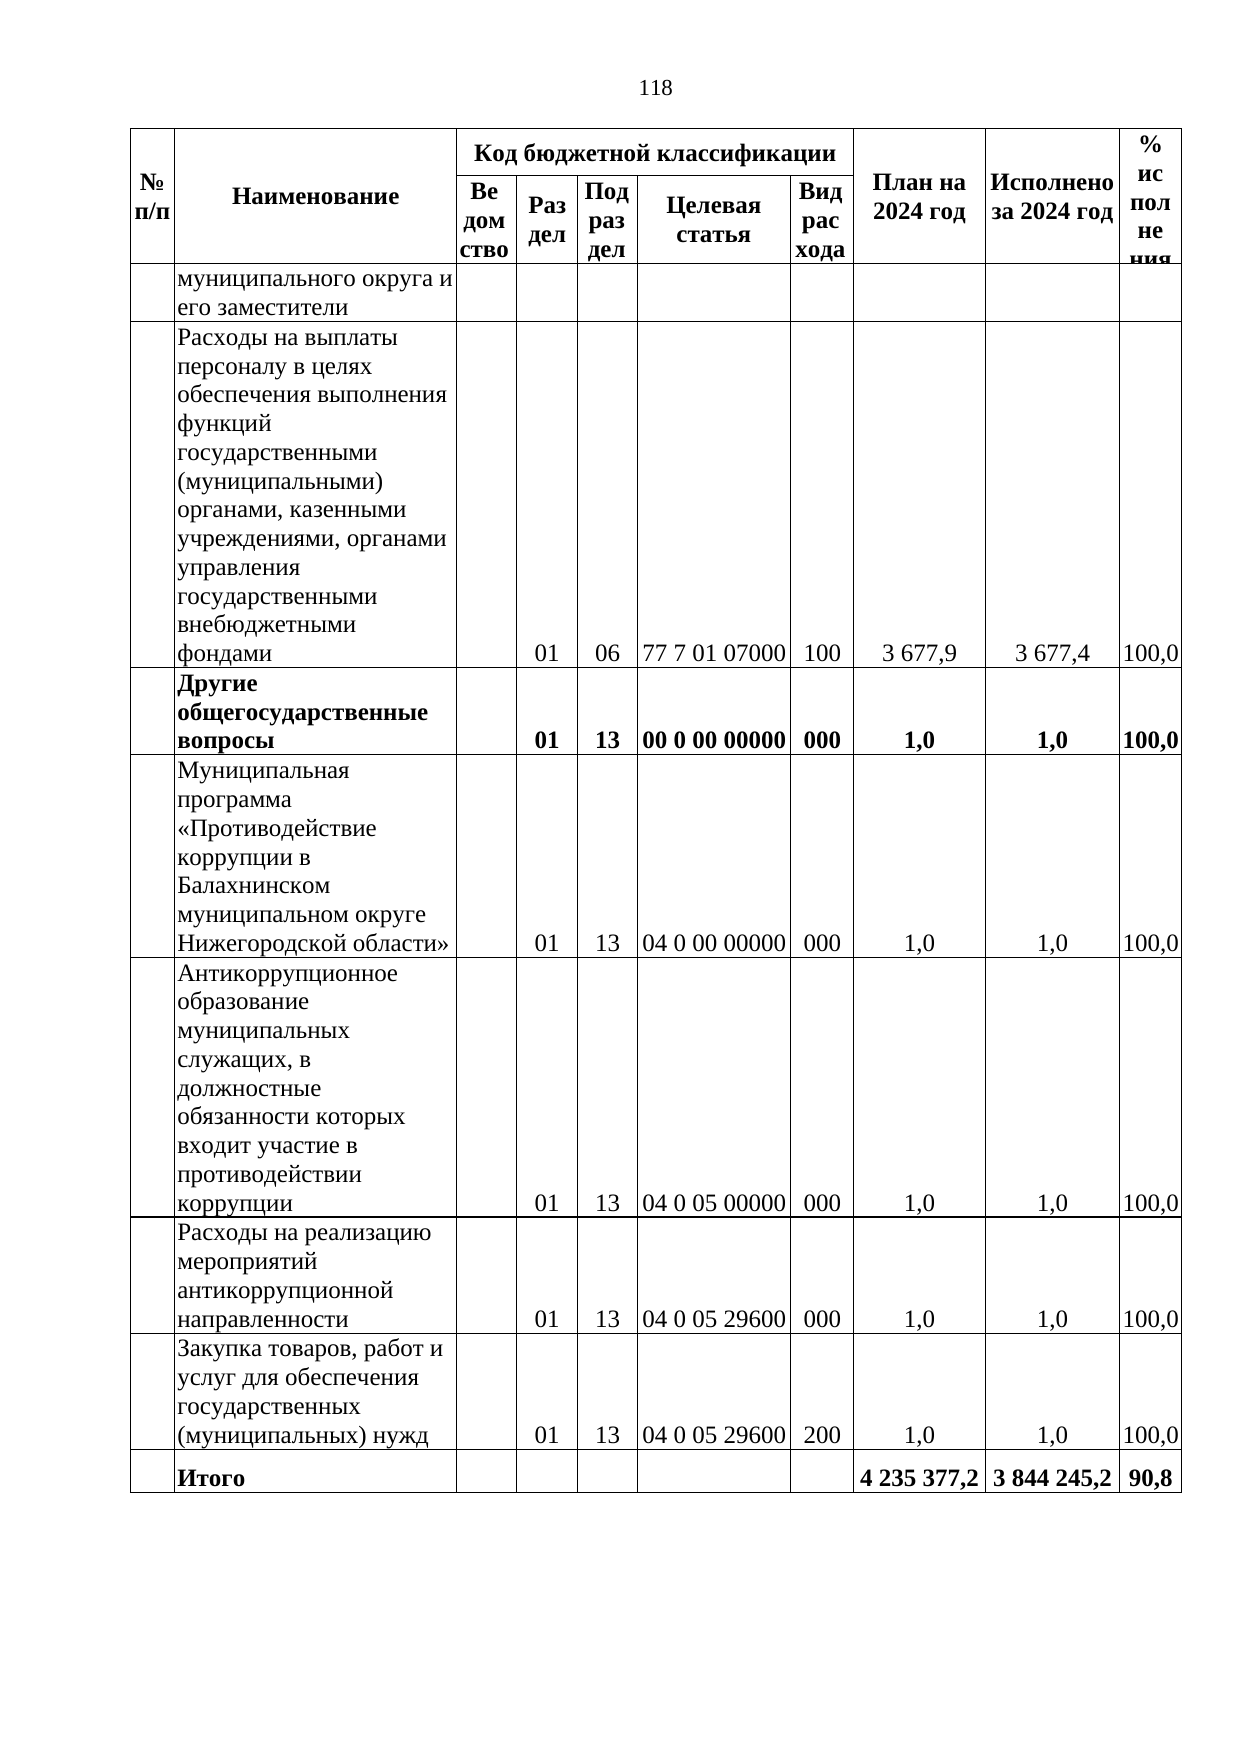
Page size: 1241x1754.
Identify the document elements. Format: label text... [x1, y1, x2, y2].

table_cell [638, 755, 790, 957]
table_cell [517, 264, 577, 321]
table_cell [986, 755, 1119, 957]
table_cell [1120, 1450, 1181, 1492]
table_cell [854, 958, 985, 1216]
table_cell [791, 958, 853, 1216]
table_cell Целевая статья [638, 176, 790, 262]
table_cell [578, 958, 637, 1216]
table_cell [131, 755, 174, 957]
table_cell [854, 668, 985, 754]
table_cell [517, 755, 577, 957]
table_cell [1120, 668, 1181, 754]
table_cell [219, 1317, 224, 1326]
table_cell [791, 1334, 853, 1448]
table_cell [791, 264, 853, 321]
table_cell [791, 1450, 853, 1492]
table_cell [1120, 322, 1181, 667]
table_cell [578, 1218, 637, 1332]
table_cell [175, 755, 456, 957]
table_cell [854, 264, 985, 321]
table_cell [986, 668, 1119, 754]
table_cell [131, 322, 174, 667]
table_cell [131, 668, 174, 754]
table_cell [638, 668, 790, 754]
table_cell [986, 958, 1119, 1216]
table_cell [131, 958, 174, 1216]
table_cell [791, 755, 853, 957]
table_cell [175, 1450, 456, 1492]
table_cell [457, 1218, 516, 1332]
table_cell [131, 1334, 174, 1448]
table_header Исполнено за 2024 год [986, 129, 1119, 262]
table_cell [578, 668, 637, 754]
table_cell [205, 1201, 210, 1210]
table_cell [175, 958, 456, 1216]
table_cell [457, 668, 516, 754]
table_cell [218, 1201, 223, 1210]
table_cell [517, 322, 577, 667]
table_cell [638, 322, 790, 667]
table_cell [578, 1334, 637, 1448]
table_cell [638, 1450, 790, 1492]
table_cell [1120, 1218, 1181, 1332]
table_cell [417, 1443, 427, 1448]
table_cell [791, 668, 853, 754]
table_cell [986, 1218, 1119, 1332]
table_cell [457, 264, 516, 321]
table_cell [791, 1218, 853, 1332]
table_header Код бюджетной классификации [457, 129, 853, 175]
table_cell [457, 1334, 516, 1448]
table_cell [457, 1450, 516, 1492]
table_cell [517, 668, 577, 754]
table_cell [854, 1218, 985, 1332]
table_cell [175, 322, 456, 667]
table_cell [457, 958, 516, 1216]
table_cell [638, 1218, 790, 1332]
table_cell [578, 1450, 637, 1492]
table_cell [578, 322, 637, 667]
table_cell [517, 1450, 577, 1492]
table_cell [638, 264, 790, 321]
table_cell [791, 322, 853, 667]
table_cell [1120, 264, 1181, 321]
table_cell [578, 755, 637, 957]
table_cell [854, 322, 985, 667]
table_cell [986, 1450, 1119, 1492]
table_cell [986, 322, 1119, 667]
table_header № п/п [131, 129, 174, 262]
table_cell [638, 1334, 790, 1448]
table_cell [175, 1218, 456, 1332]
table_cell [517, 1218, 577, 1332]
table_cell Под раз дел [578, 176, 637, 262]
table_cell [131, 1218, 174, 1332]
table_cell Раз дел [517, 176, 577, 262]
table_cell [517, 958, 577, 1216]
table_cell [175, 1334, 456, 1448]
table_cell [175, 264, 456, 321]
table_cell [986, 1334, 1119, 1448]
table_header План на 2024 год [854, 129, 985, 262]
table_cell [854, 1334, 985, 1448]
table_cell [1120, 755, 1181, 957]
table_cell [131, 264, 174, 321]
table_cell Вид рас хода [791, 176, 853, 262]
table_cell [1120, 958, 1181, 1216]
table_cell Ве дом ство [457, 176, 516, 262]
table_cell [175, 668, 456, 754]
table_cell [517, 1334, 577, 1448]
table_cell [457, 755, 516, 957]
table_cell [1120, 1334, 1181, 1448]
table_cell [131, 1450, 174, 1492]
table_header % ис пол не ния [1120, 129, 1181, 262]
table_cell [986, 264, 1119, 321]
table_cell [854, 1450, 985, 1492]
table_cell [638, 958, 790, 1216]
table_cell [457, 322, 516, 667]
table_header Наименование [175, 129, 456, 262]
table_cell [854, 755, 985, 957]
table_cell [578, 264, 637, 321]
